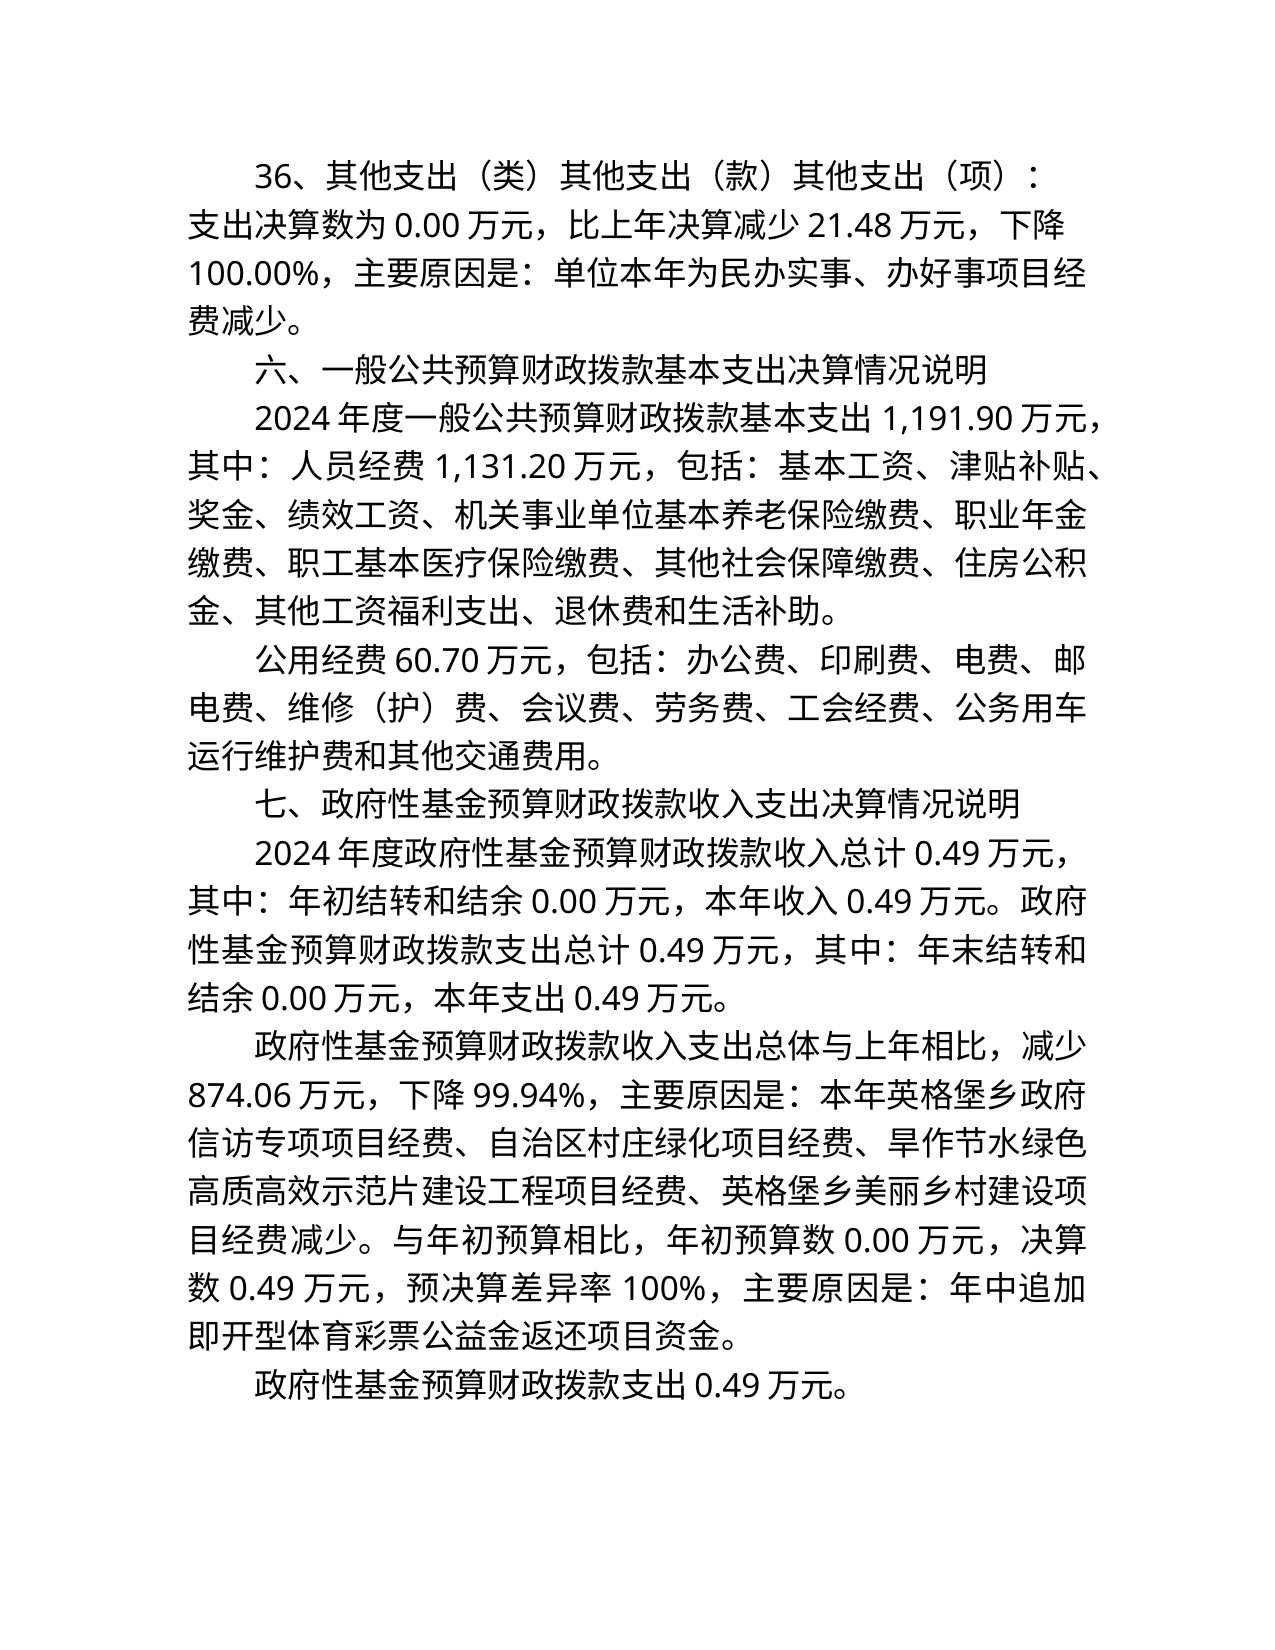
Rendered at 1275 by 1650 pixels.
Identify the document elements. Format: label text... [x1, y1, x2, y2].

text 政府性基金预算财政拨款收入支出总体与上年相比，减少874.06万元，下降99.94%，主要原因是：本年英格堡乡政府信访专项项目经费、自治区村庄绿化项目经费、旱作节水绿色高质高效示范片建设工程项目经费、英格堡乡美丽乡村建设项目经费减少。与年初预算相比，年初预算数0.00万元，决算数0.49万元，预决算差异率100%，主要原因是：年中追加即开型体育彩票公益金返还项目资金。 [187, 1020, 1087, 1358]
text 六、一般公共预算财政拨款基本支出决算情况说明 [187, 343, 1087, 392]
text 公用经费60.70万元，包括：办公费、印刷费、电费、邮电费、维修（护）费、会议费、劳务费、工会经费、公务用车运行维护费和其他交通费用。 [187, 633, 1087, 778]
text 政府性基金预算财政拨款支出0.49万元。 [187, 1358, 1087, 1407]
text 2024年度一般公共预算财政拨款基本支出1,191.90万元，其中：人员经费1,131.20万元，包括：基本工资、津贴补贴、奖金、绩效工资、机关事业单位基本养老保险缴费、职业年金缴费、职工基本医疗保险缴费、其他社会保障缴费、住房公积金、其他工资福利支出、退休费和生活补助。 [187, 392, 1087, 633]
text 七、政府性基金预算财政拨款收入支出决算情况说明 [187, 778, 1087, 826]
text 36、其他支出（类）其他支出（款）其他支出（项）：支出决算数为0.00万元，比上年决算减少21.48万元，下降100.00%，主要原因是：单位本年为民办实事、办好事项目经费减少。 [187, 150, 1087, 343]
text 2024年度政府性基金预算财政拨款收入总计0.49万元，其中：年初结转和结余0.00万元，本年收入0.49万元。政府性基金预算财政拨款支出总计0.49万元，其中：年末结转和结余0.00万元，本年支出0.49万元。 [187, 826, 1087, 1020]
